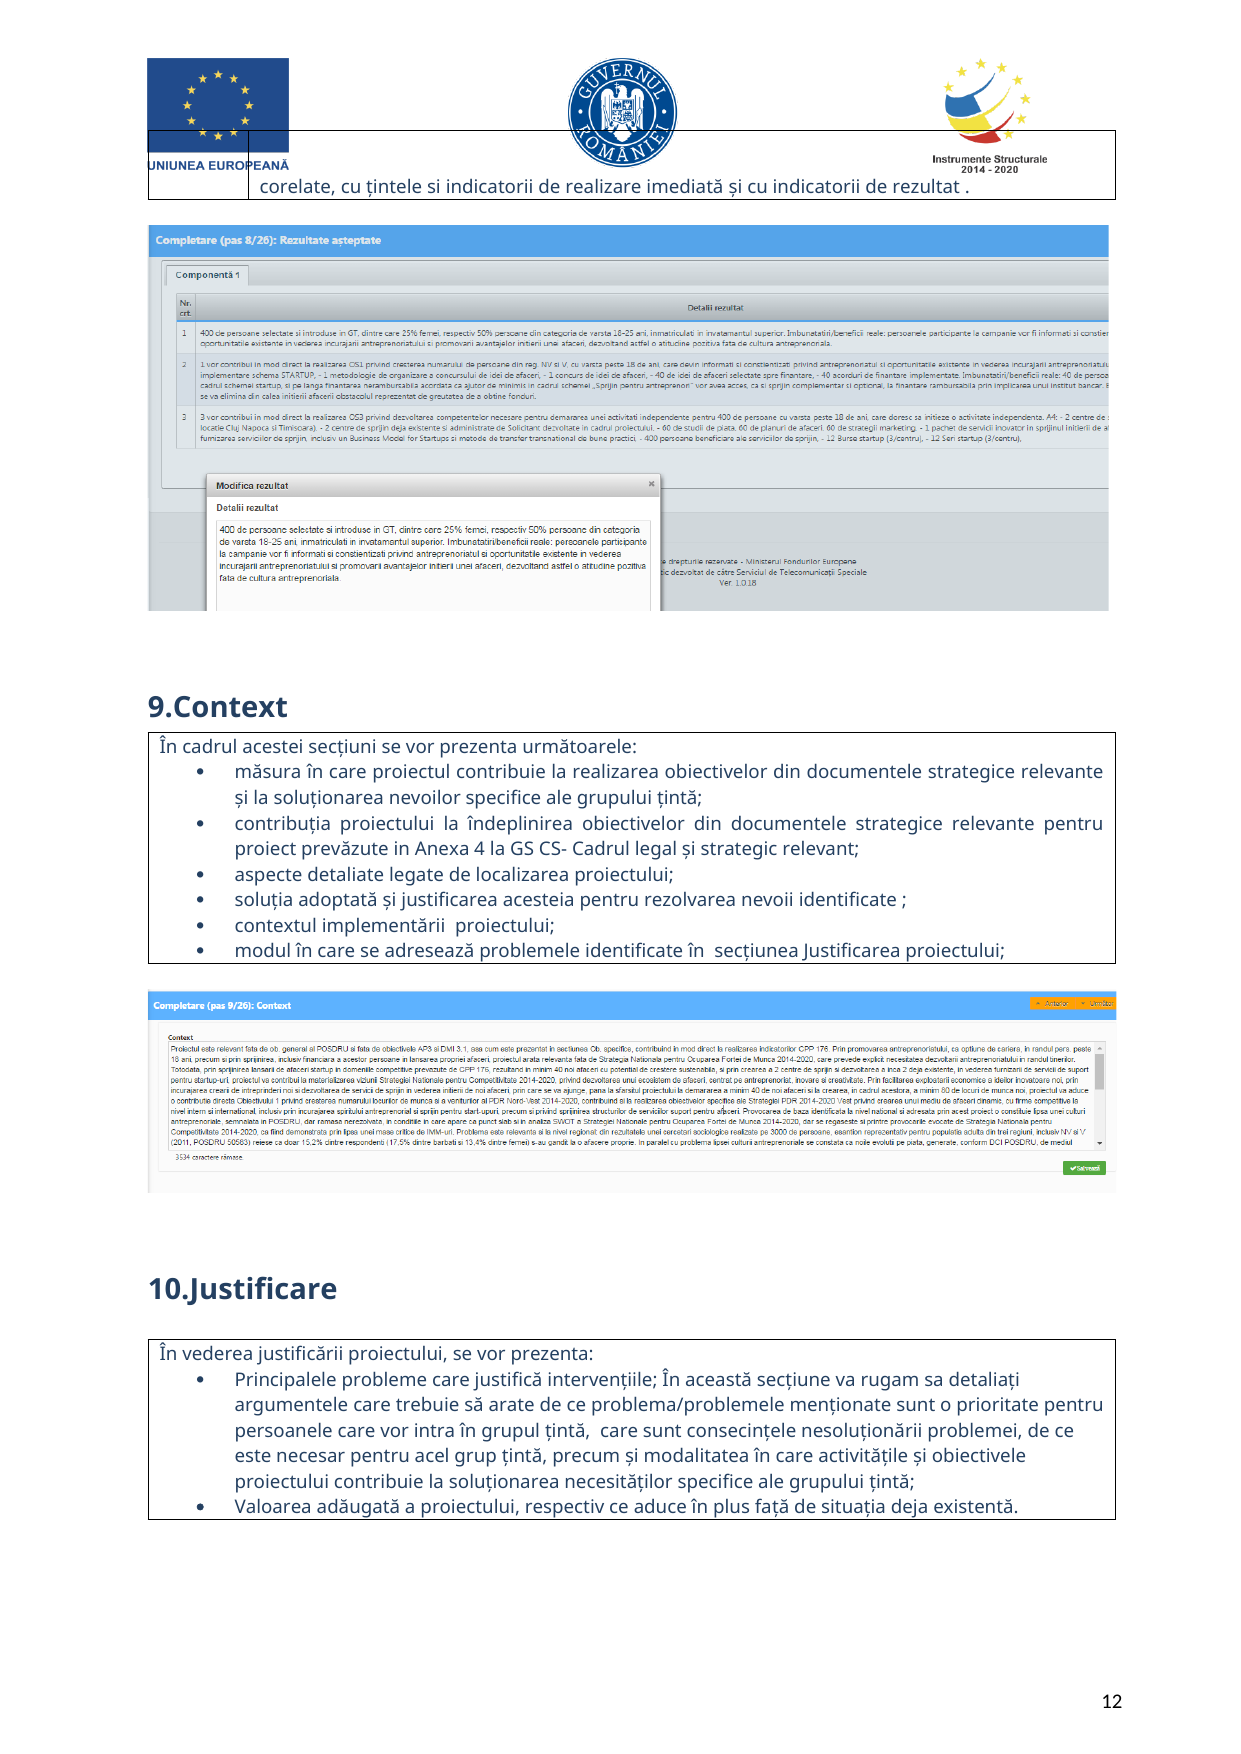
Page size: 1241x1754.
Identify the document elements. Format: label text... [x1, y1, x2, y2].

picture [933, 58, 1047, 130]
subtitle 10.Justificare [148, 1268, 1122, 1308]
picture [147, 225, 1109, 611]
picture [147, 58, 289, 130]
table_header În vederea justificării proiectului, se vor prezenta: Principalele probleme care justifică intervențiile; În această secțiune va rugam sa detaliați argumentele care trebuie să arate de ce problema/problemele menționate sunt o prioritate pentru persoanele care vor intra în grupul țintă, care sunt consecințele nesoluționării problemei, de ce este necesar pentru acel grup ţintă, precum şi modalitatea în care activităţile şi obiectivele proiectului contribuie la soluţionarea necesităților specifice ale grupului ţintă; Valoarea adăugată a proiectului, respectiv ce aduce în plus faţă de situația deja existentă. [149, 1340, 1115, 1519]
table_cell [249, 131, 1115, 198]
picture [147, 989, 1117, 1193]
subtitle 9.Context [148, 687, 1122, 726]
table_cell 1 [149, 131, 248, 198]
table_header În cadrul acestei secțiuni se vor prezenta următoarele: măsura în care proiectul contribuie la realizarea obiectivelor din documentele strategice relevante şi la soluționarea nevoilor specifice ale grupului țintă; contribuţia proiectului la îndeplinirea obiectivelor din documentele strategice relevante pentru proiect prevăzute in Anexa 4 la GS CS- Cadrul legal și strategic relevant; aspecte detaliate legate de localizarea proiectului; soluția adoptată şi justificarea acesteia pentru rezolvarea nevoii identificate ; contextul implementării proiectului; modul în care se adresează problemele identificate în secțiunea Justificarea proiectului; [149, 733, 1115, 963]
picture [566, 56, 678, 130]
